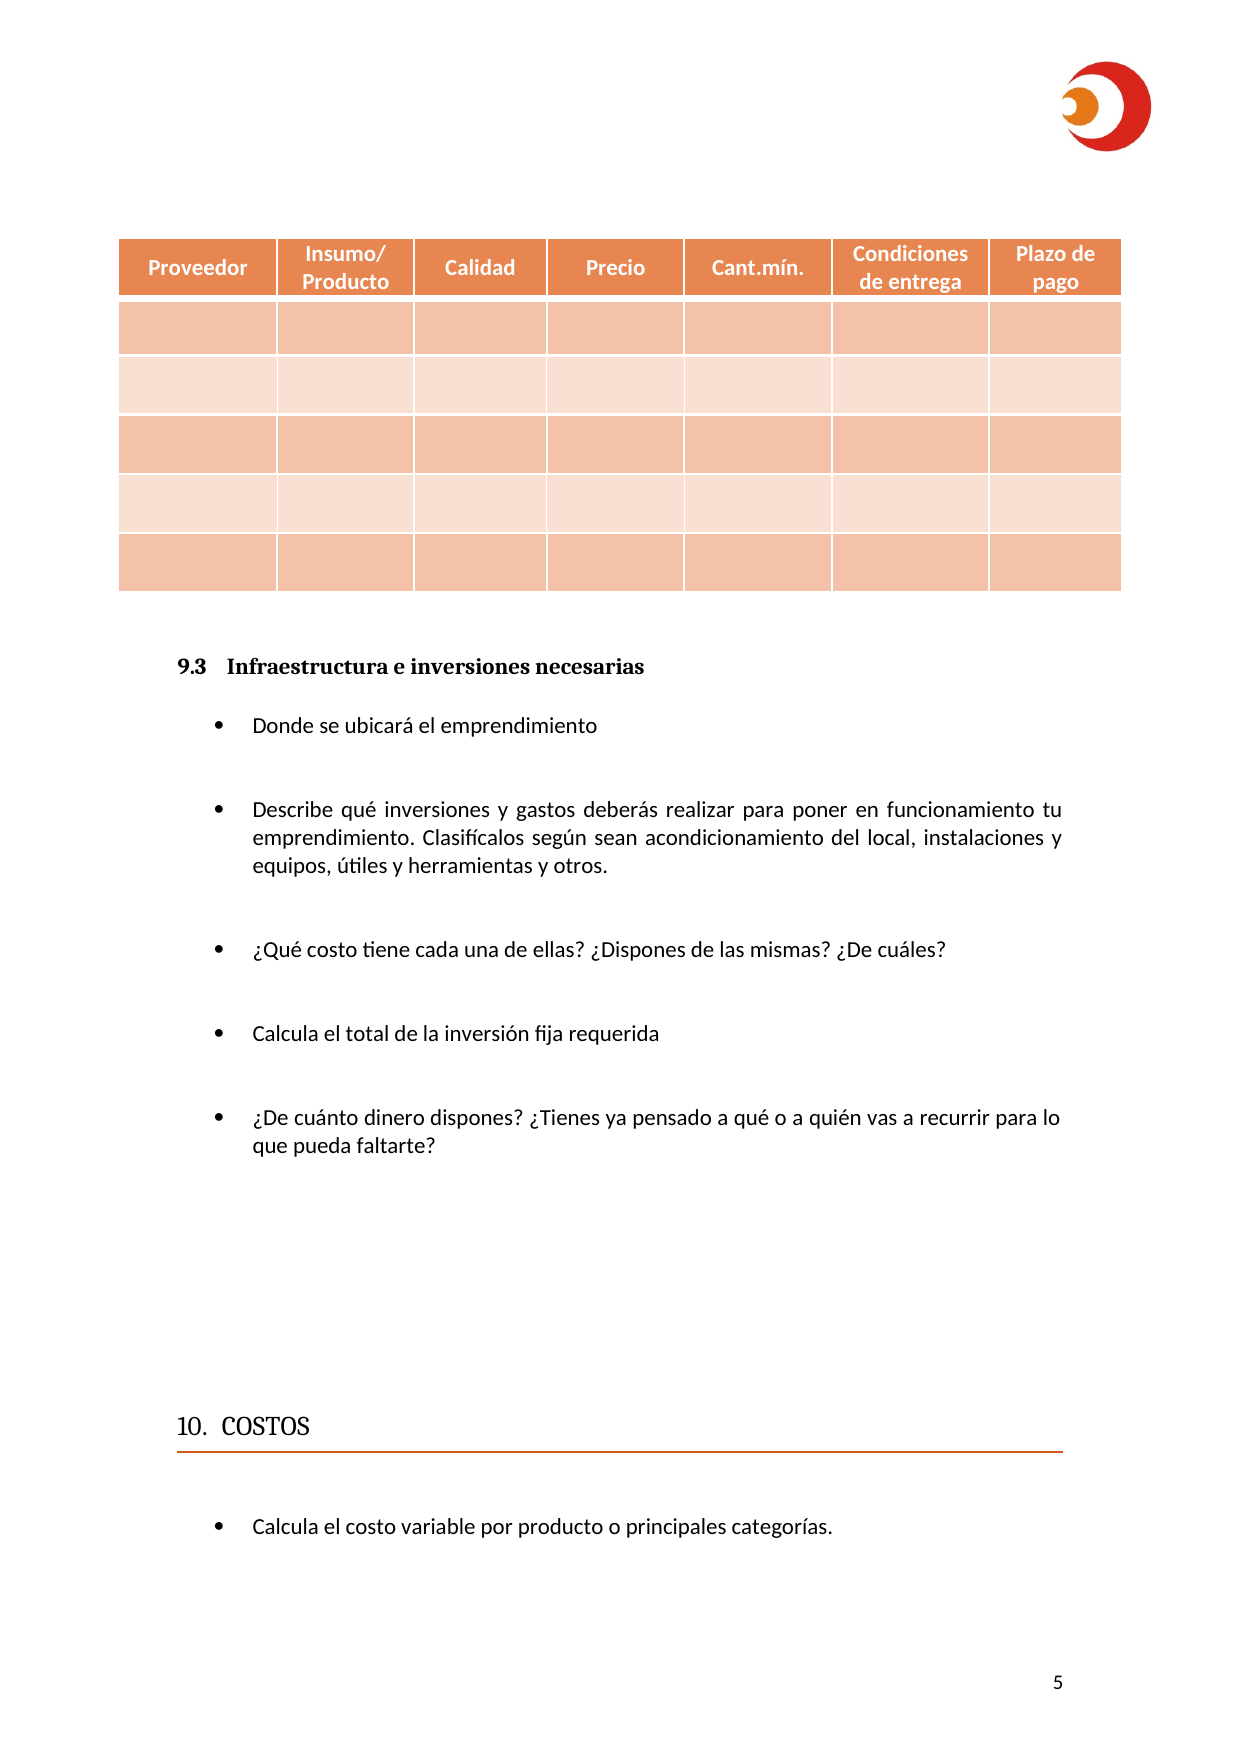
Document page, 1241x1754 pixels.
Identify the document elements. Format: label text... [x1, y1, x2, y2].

title COSTOS [177, 1411, 1063, 1451]
list Infraestructura e inversiones necesarias [177, 654, 1063, 680]
table_cell [685, 534, 831, 591]
table_cell [547, 475, 684, 532]
table_cell [833, 534, 988, 591]
table_cell [685, 357, 831, 413]
list Donde se ubicará el emprendimiento [215, 711, 1063, 739]
table_cell [415, 475, 546, 532]
table_cell [415, 357, 546, 413]
table_cell [415, 534, 546, 591]
table_cell [547, 357, 684, 413]
list Calcula el total de la inversión fija requerida [215, 1019, 1063, 1047]
table_cell [278, 357, 413, 413]
table_cell [685, 416, 831, 473]
table_cell [415, 302, 546, 354]
table_cell [833, 475, 988, 532]
table_header Calidad [415, 239, 546, 295]
table_cell [278, 534, 413, 591]
table_cell [990, 475, 1121, 532]
table_cell [119, 416, 276, 473]
table_cell [119, 357, 277, 413]
picture [77, 46, 1203, 167]
table_cell [833, 416, 988, 473]
table_header Cant.mín. [685, 239, 831, 295]
table_cell [833, 302, 988, 354]
table_cell [548, 416, 683, 473]
table_cell [119, 534, 276, 591]
table_header Condiciones de entrega [833, 239, 988, 295]
list ¿Qué costo tiene cada una de ellas? ¿Dispones de las mismas? ¿De cuáles? [215, 935, 1063, 963]
table_cell [833, 357, 988, 413]
table_header Insumo/ Producto [278, 239, 413, 295]
table_cell [990, 357, 1121, 413]
table_header Plazo de pago [990, 239, 1121, 295]
table_header Proveedor [119, 239, 276, 295]
table_header Precio [548, 239, 683, 295]
table_cell [990, 302, 1121, 354]
table_cell [990, 534, 1121, 591]
table_cell [990, 416, 1121, 473]
table_cell [685, 302, 831, 354]
table_cell [119, 475, 277, 532]
table_cell [415, 416, 546, 473]
table_cell [548, 534, 683, 591]
list Describe qué inversiones y gastos deberás realizar para poner en funcionamiento tu emprendimiento. Clasifícalos según sean acondicionamiento del local, instalaciones y equipos, útiles y herramientas y otros. [215, 795, 1063, 879]
list ¿De cuánto dinero dispones? ¿Tienes ya pensado a qué o a quién vas a recurrir para lo que pueda faltarte? [215, 1103, 1063, 1159]
table_cell [278, 475, 413, 532]
table_cell [685, 475, 831, 532]
table_cell [119, 302, 276, 354]
table_cell [278, 302, 413, 354]
table_cell [548, 302, 683, 354]
list Calcula el costo variable por producto o principales categorías. [215, 1512, 1063, 1540]
table_cell [278, 416, 413, 473]
